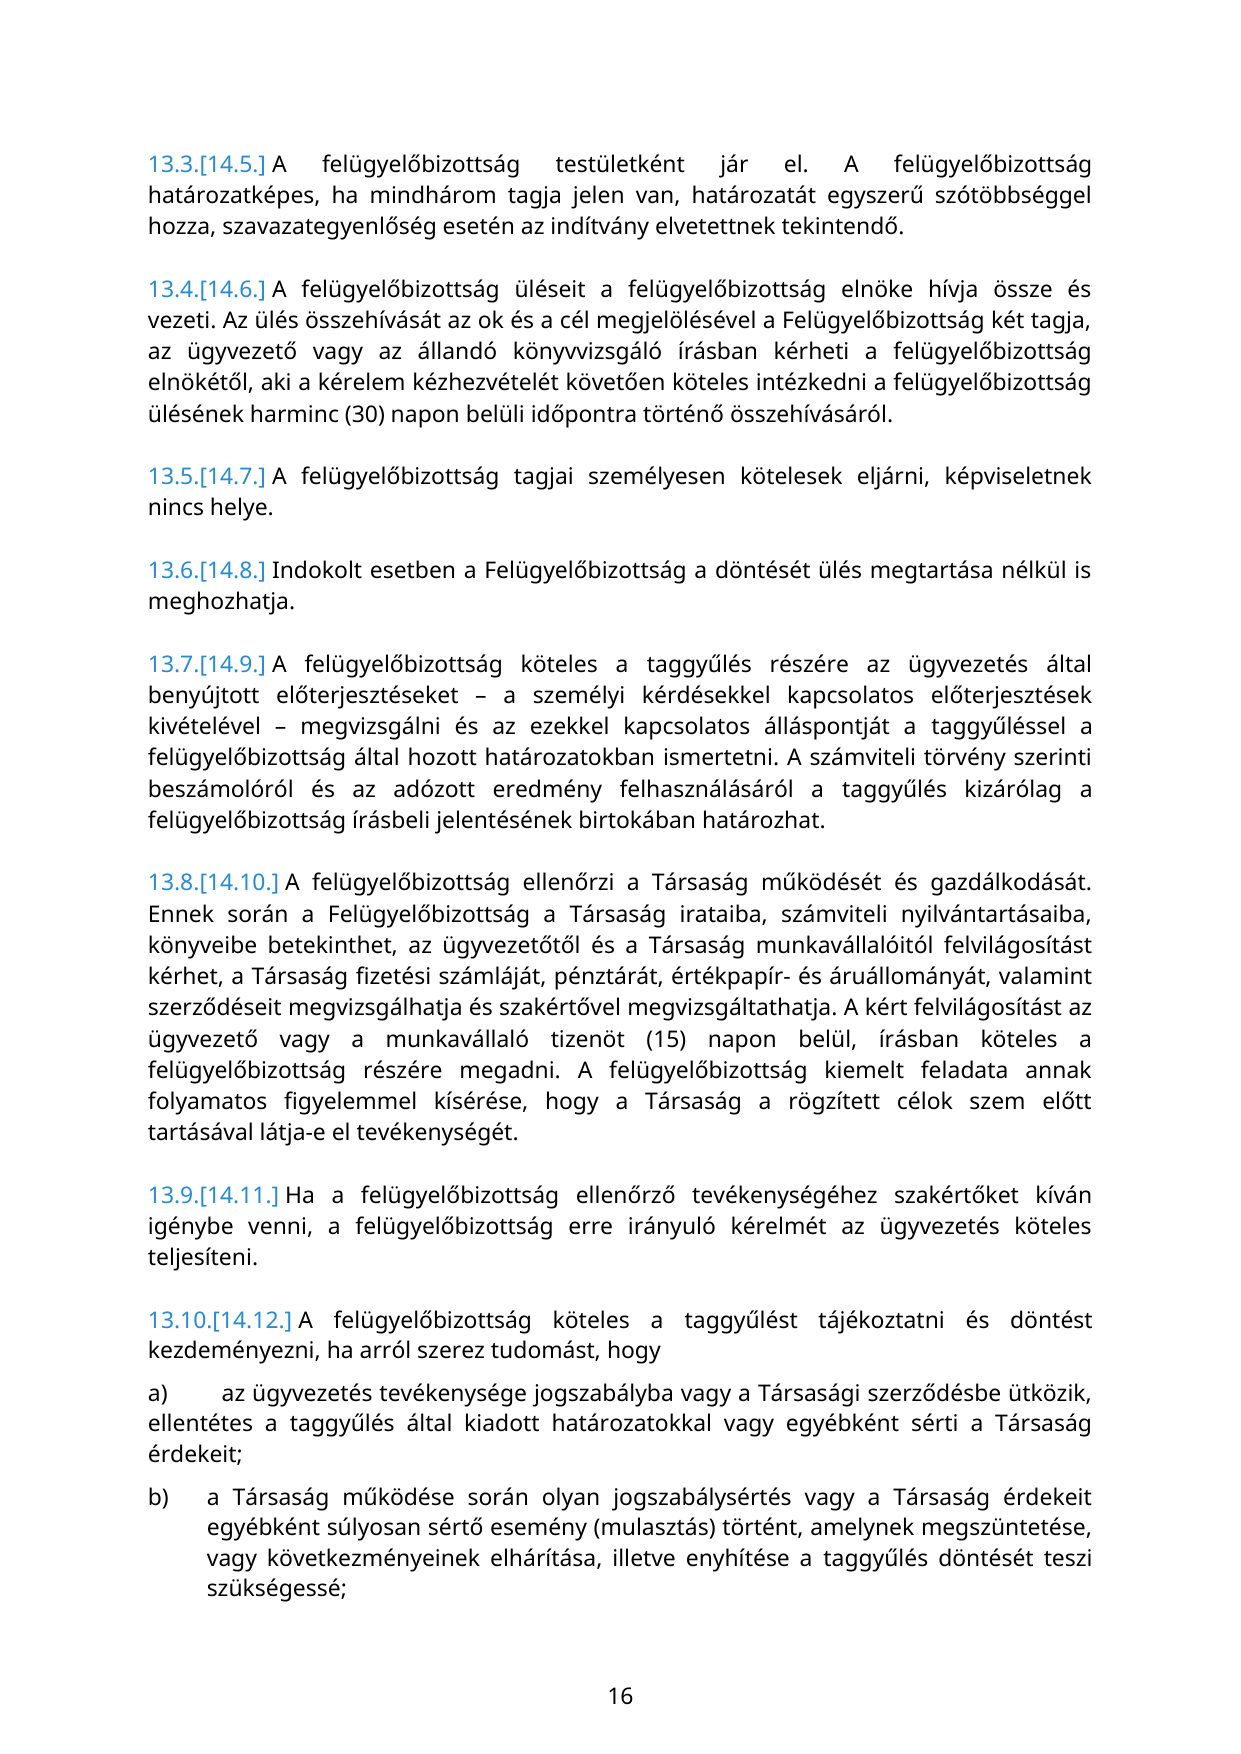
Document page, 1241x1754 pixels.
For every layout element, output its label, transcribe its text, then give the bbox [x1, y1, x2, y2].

list Ha a felügyelőbizottság ellenőrző tevékenységéhez szakértőket kíván igénybe venni, a felügyelőbizottság erre irányuló kérelmét az ügyvezetés köteles teljesíteni. [148, 1179, 1093, 1273]
list A felügyelőbizottság tagjai személyesen kötelesek eljárni, képviseletnek nincs helye. [148, 460, 1093, 523]
list Indokolt esetben a Felügyelőbizottság a döntését ülés megtartása nélkül is meghozhatja. [148, 554, 1093, 616]
list A felügyelőbizottság üléseit a felügyelőbizottság elnöke hívja össze és vezeti. Az ülés összehívását az ok és a cél megjelölésével a Felügyelőbizottság két tagja, az ügyvezető vagy az állandó könyvvizsgáló írásban kérheti a felügyelőbizottság elnökétől, aki a kérelem kézhezvételét követően köteles intézkedni a felügyelőbizottság ülésének harminc (30) napon belüli időpontra történő összehívásáról. [148, 273, 1093, 429]
list A felügyelőbizottság köteles a taggyűlés részére az ügyvezetés által benyújtott előterjesztéseket – a személyi kérdésekkel kapcsolatos előterjesztések kivételével – megvizsgálni és az ezekkel kapcsolatos álláspontját a taggyűléssel a felügyelőbizottság által hozott határozatokban ismertetni. A számviteli törvény szerinti beszámolóról és az adózott eredmény felhasználásáról a taggyűlés kizárólag a felügyelőbizottság írásbeli jelentésének birtokában határozhat. [148, 648, 1093, 835]
list A felügyelőbizottság ellenőrzi a Társaság működését és gazdálkodását. Ennek során a Felügyelőbizottság a Társaság irataiba, számviteli nyilvántartásaiba, könyveibe betekinthet, az ügyvezetőtől és a Társaság munkavállalóitól felvilágosítást kérhet, a Társaság fizetési számláját, pénztárát, értékpapír- és áruállományát, valamint szerződéseit megvizsgálhatja és szakértővel megvizsgáltathatja. A kért felvilágosítást az ügyvezető vagy a munkavállaló tizenöt (15) napon belül, írásban köteles a felügyelőbizottság részére megadni. A felügyelőbizottság kiemelt feladata annak folyamatos figyelemmel kísérése, hogy a Társaság a rögzített célok szem előtt tartásával látja-e el tevékenységét. [148, 866, 1093, 1148]
list az ügyvezetés tevékenysége jogszabályba vagy a Társasági szerződésbe ütközik, ellentétes a taggyűlés által kiadott határozatokkal vagy egyébként sérti a Társaság érdekeit; [148, 1377, 1093, 1468]
list A felügyelőbizottság köteles a taggyűlést tájékoztatni és döntést kezdeményezni, ha arról szerez tudomást, hogy [148, 1304, 1093, 1365]
list A felügyelőbizottság testületként jár el. A felügyelőbizottság határozatképes, ha mindhárom tagja jelen van, határozatát egyszerű szótöbbséggel hozza, szavazategyenlőség esetén az indítvány elvetettnek tekintendő. [148, 148, 1093, 241]
list a Társaság működése során olyan jogszabálysértés vagy a Társaság érdekeit egyébként súlyosan sértő esemény (mulasztás) történt, amelynek megszüntetése, vagy következményeinek elhárítása, illetve enyhítése a taggyűlés döntését teszi szükségessé; [148, 1481, 1093, 1603]
